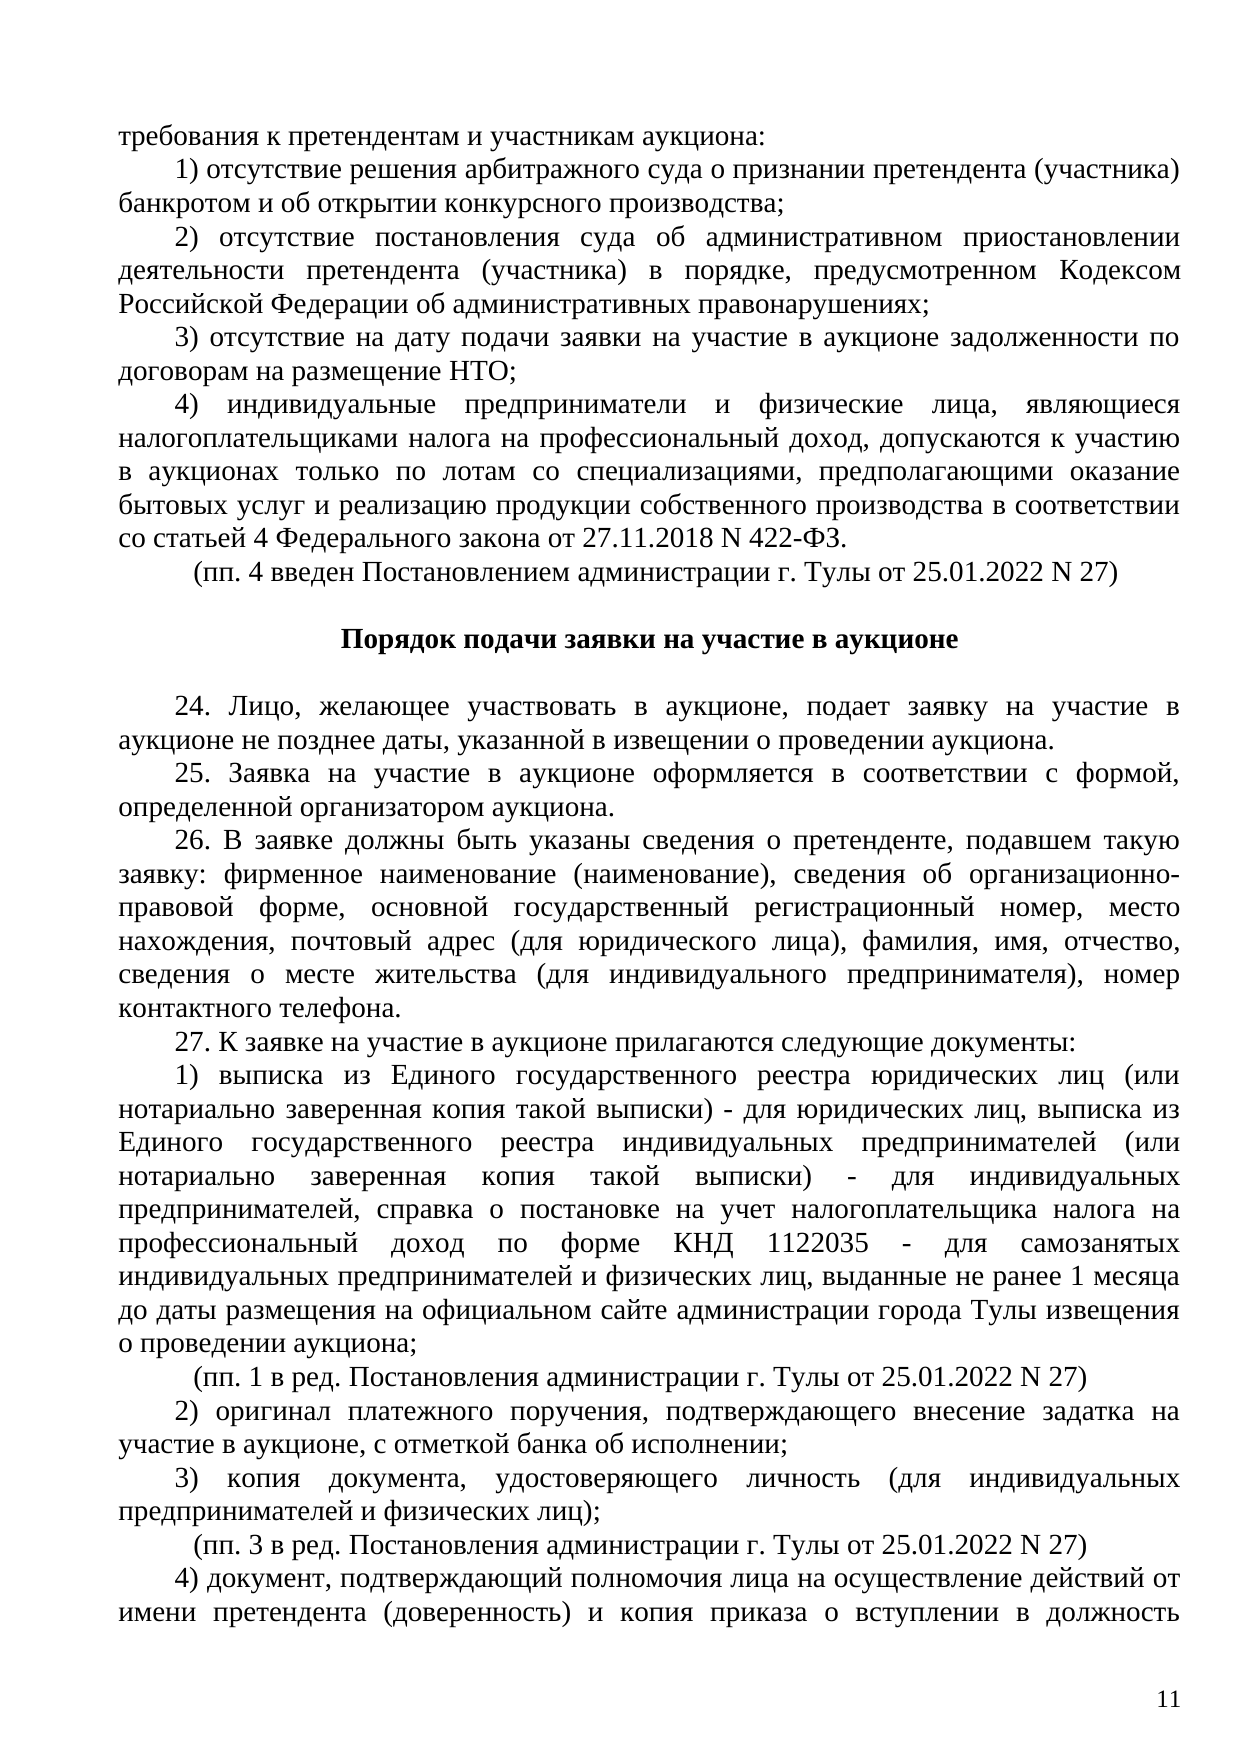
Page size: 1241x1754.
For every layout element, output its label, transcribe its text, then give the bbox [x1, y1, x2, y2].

text 2) оригинал платежного поручения, подтверждающего внесение задатка на участие в аукционе, с отметкой банка об исполнении; [118, 1393, 1181, 1460]
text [118, 1560, 1181, 1627]
text 1) отсутствие решения арбитражного суда о признании претендента (участника) банкротом и об открытии конкурсного производства; [118, 152, 1181, 219]
text 3) копия документа, удостоверяющего личность (для индивидуальных предпринимателей и физических лиц); [118, 1460, 1181, 1527]
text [118, 118, 1181, 152]
text 27. К заявке на участие в аукционе прилагаются следующие документы: [118, 1024, 1181, 1057]
text 3) отсутствие на дату подачи заявки на участие в аукционе задолженности по договорам на размещение НТО; [118, 319, 1181, 386]
text (пп. 3 в ред. Постановления администрации г. Тулы от 25.01.2022 N 27) [118, 1527, 1181, 1560]
text 2) отсутствие постановления суда об административном приостановлении деятельности претендента (участника) в порядке, предусмотренном Кодексом Российской Федерации об административных правонарушениях; [118, 219, 1181, 319]
text 4) индивидуальные предприниматели и физические лица, являющиеся налогоплательщиками налога на профессиональный доход, допускаются к участию в аукционах только по лотам со специализациями, предполагающими оказание бытовых услуг и реализацию продукции собственного производства в соответствии со статьей 4 Федерального закона от 27.11.2018 N 422-ФЗ. [118, 386, 1181, 554]
text (пп. 1 в ред. Постановления администрации г. Тулы от 25.01.2022 N 27) [118, 1359, 1181, 1393]
text 25. Заявка на участие в аукционе оформляется в соответствии с формой, определенной организатором аукциона. [118, 755, 1181, 822]
text 1) выписка из Единого государственного реестра юридических лиц (или нотариально заверенная копия такой выписки) - для юридических лиц, выписка из Единого государственного реестра индивидуальных предпринимателей (или нотариально заверенная копия такой выписки) - для индивидуальных предпринимателей, справка о постановке на учет налогоплательщика налога на профессиональный доход по форме КНД 1122035 - для самозанятых индивидуальных предпринимателей и физических лиц, выданные не ранее 1 месяца до даты размещения на официальном сайте администрации города Тулы извещения о проведении аукциона; [118, 1057, 1181, 1359]
text (пп. 4 введен Постановлением администрации г. Тулы от 25.01.2022 N 27) [118, 554, 1181, 588]
text 24. Лицо, желающее участвовать в аукционе, подает заявку на участие в аукционе не позднее даты, указанной в извещении о проведении аукциона. [118, 688, 1181, 755]
text 26. В заявке должны быть указаны сведения о претенденте, подавшем такую заявку: фирменное наименование (наименование), сведения об организационно-правовой форме, основной государственный регистрационный номер, место нахождения, почтовый адрес (для юридического лица), фамилия, имя, отчество, сведения о месте жительства (для индивидуального предпринимателя), номер контактного телефона. [118, 822, 1181, 1024]
title Порядок подачи заявки на участие в аукционе [118, 621, 1181, 655]
